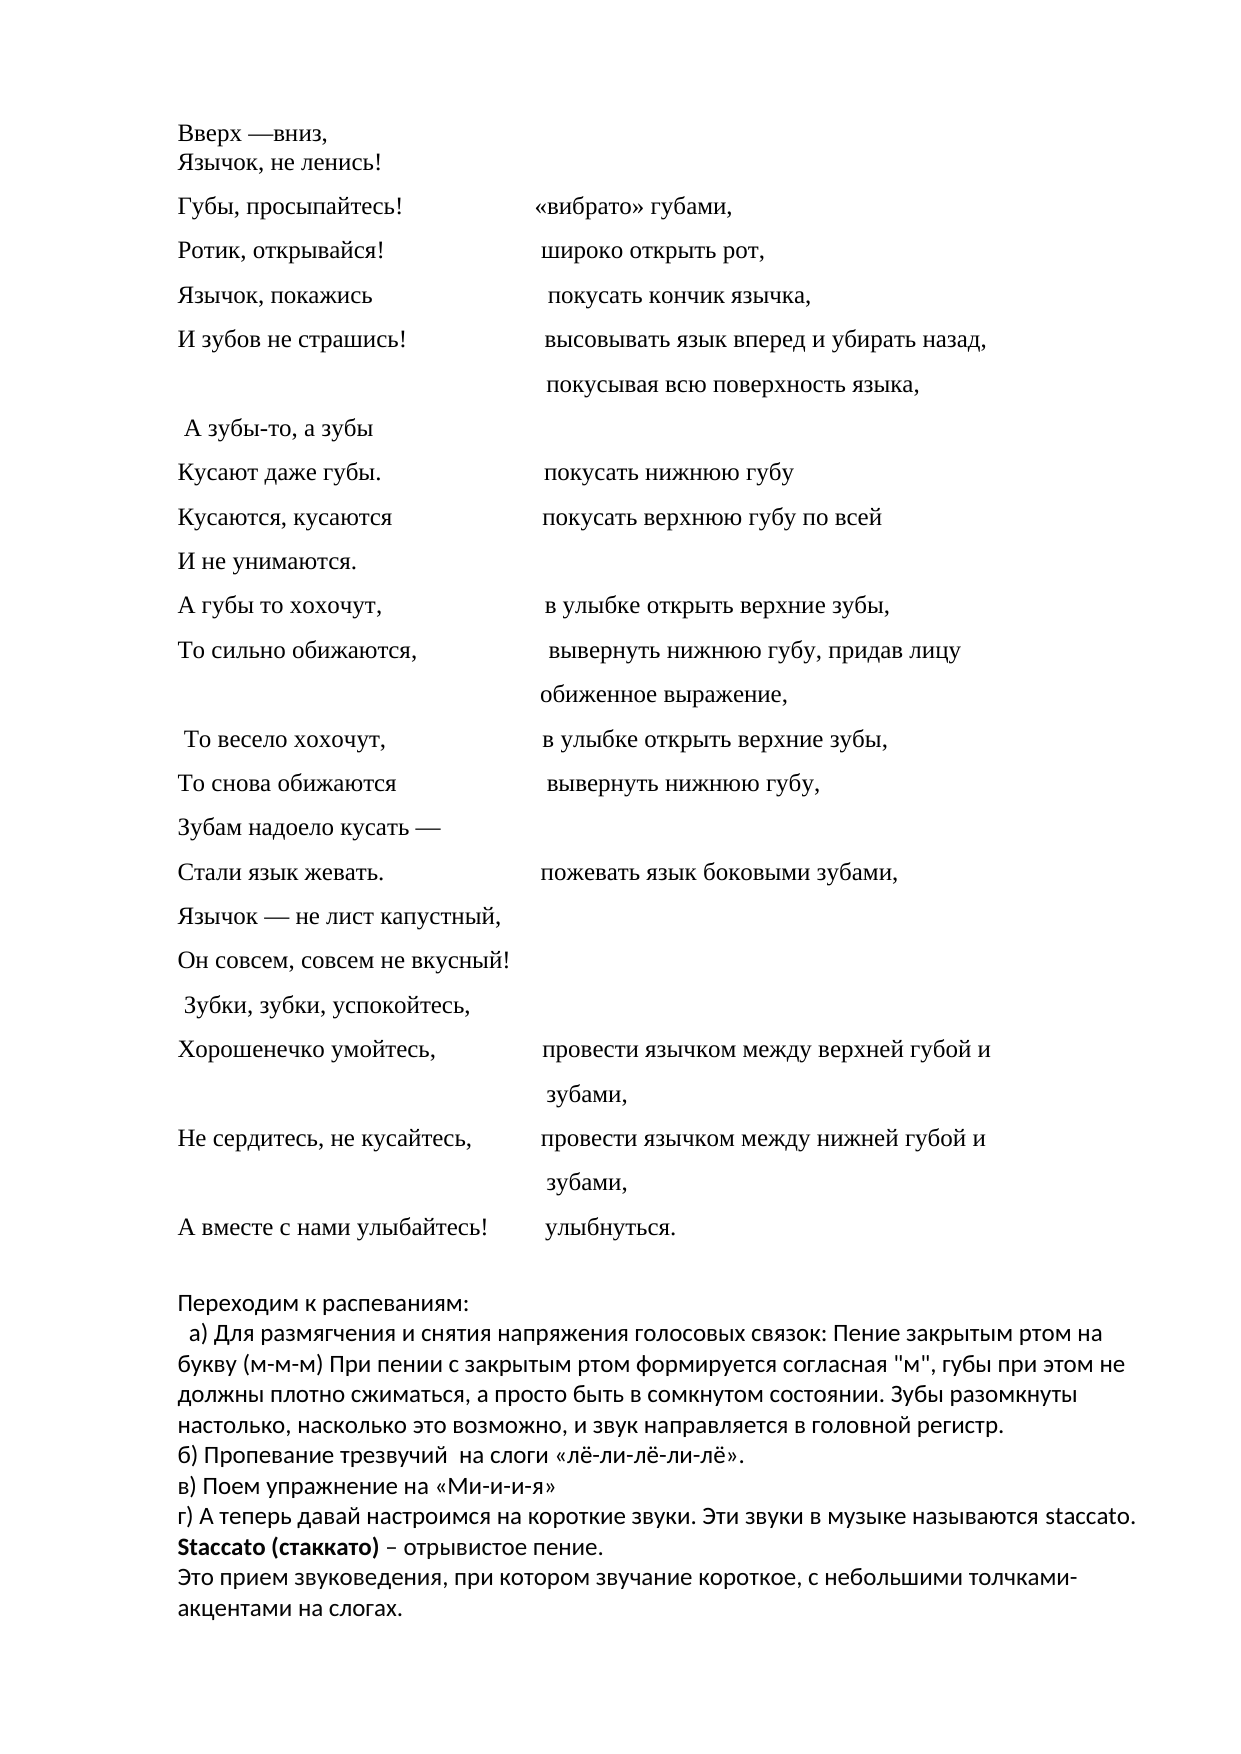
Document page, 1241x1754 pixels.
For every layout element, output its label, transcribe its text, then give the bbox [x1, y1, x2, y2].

text зубами, [177, 1079, 1152, 1107]
text покусывая всю поверхность языка, [177, 369, 1152, 397]
text Переходим к распеваниям: а) Для размягчения и снятия напряжения голосовых связок: Пение закрытым ртом на букву (м-м-м) При пении с закрытым ртом формируется согласная "м", губы при этом не должны плотно сжиматься, а просто быть в сомкнутом состоянии. Зубы разомкнуты настолько, насколько это возможно, и звук направляется в головной регистр. б) Пропевание трезвучий на слоги «лё-ли-лё-ли-лё». в) Поем упражнение на «Ми-и-и-я» г) А теперь давай настроимся на короткие звуки. Эти звуки в музыке называются staccato. Staccato (стаккато) – отрывистое пение. Это прием звуковедения, при котором звучание короткое, с небольшими толчками-акцентами на слогах. [177, 1256, 1152, 1622]
text Кусают даже губы. покусать нижнюю губу [177, 457, 1152, 486]
text А вместе с нами улыбайтесь! улыбнуться. [177, 1212, 1152, 1241]
text Не сердитесь, не кусайтесь, провести язычком между нижней губой и [177, 1123, 1152, 1152]
text И зубов не страшись! высовывать язык вперед и убирать назад, [177, 324, 1152, 353]
text И не унимаются. [177, 546, 1152, 575]
text Зубки, зубки, успокойтесь, [177, 990, 1152, 1019]
text Язычок — не лист капустный, [177, 901, 1152, 930]
text А зубы-то, а зубы [177, 413, 1152, 442]
text Вверх —вниз, Язычок, не ленись! [177, 118, 1152, 176]
text То весело хохочут, в улыбке открыть верхние зубы, [177, 724, 1152, 752]
text зубами, [177, 1167, 1152, 1196]
text обиженное выражение, [177, 679, 1152, 708]
text Он совсем, совсем не вкусный! [177, 946, 1152, 974]
text Стали язык жевать. пожевать язык боковыми зубами, [177, 857, 1152, 886]
text Язычок, покажись покусать кончик язычка, [177, 280, 1152, 309]
text То сильно обижаются, вывернуть нижнюю губу, придав лицу [177, 635, 1152, 664]
text Губы, просыпайтесь! «вибрато» губами, [177, 191, 1152, 220]
text Кусаются, кусаются покусать верхнюю губу по всей [177, 502, 1152, 531]
text То снова обижаются вывернуть нижнюю губу, [177, 768, 1152, 797]
text Ротик, открывайся! широко открыть рот, [177, 236, 1152, 264]
text А губы то хохочут, в улыбке открыть верхние зубы, [177, 591, 1152, 619]
text Зубам надоело кусать — [177, 812, 1152, 841]
text Хорошенечко умойтесь, провести язычком между верхней губой и [177, 1034, 1152, 1063]
